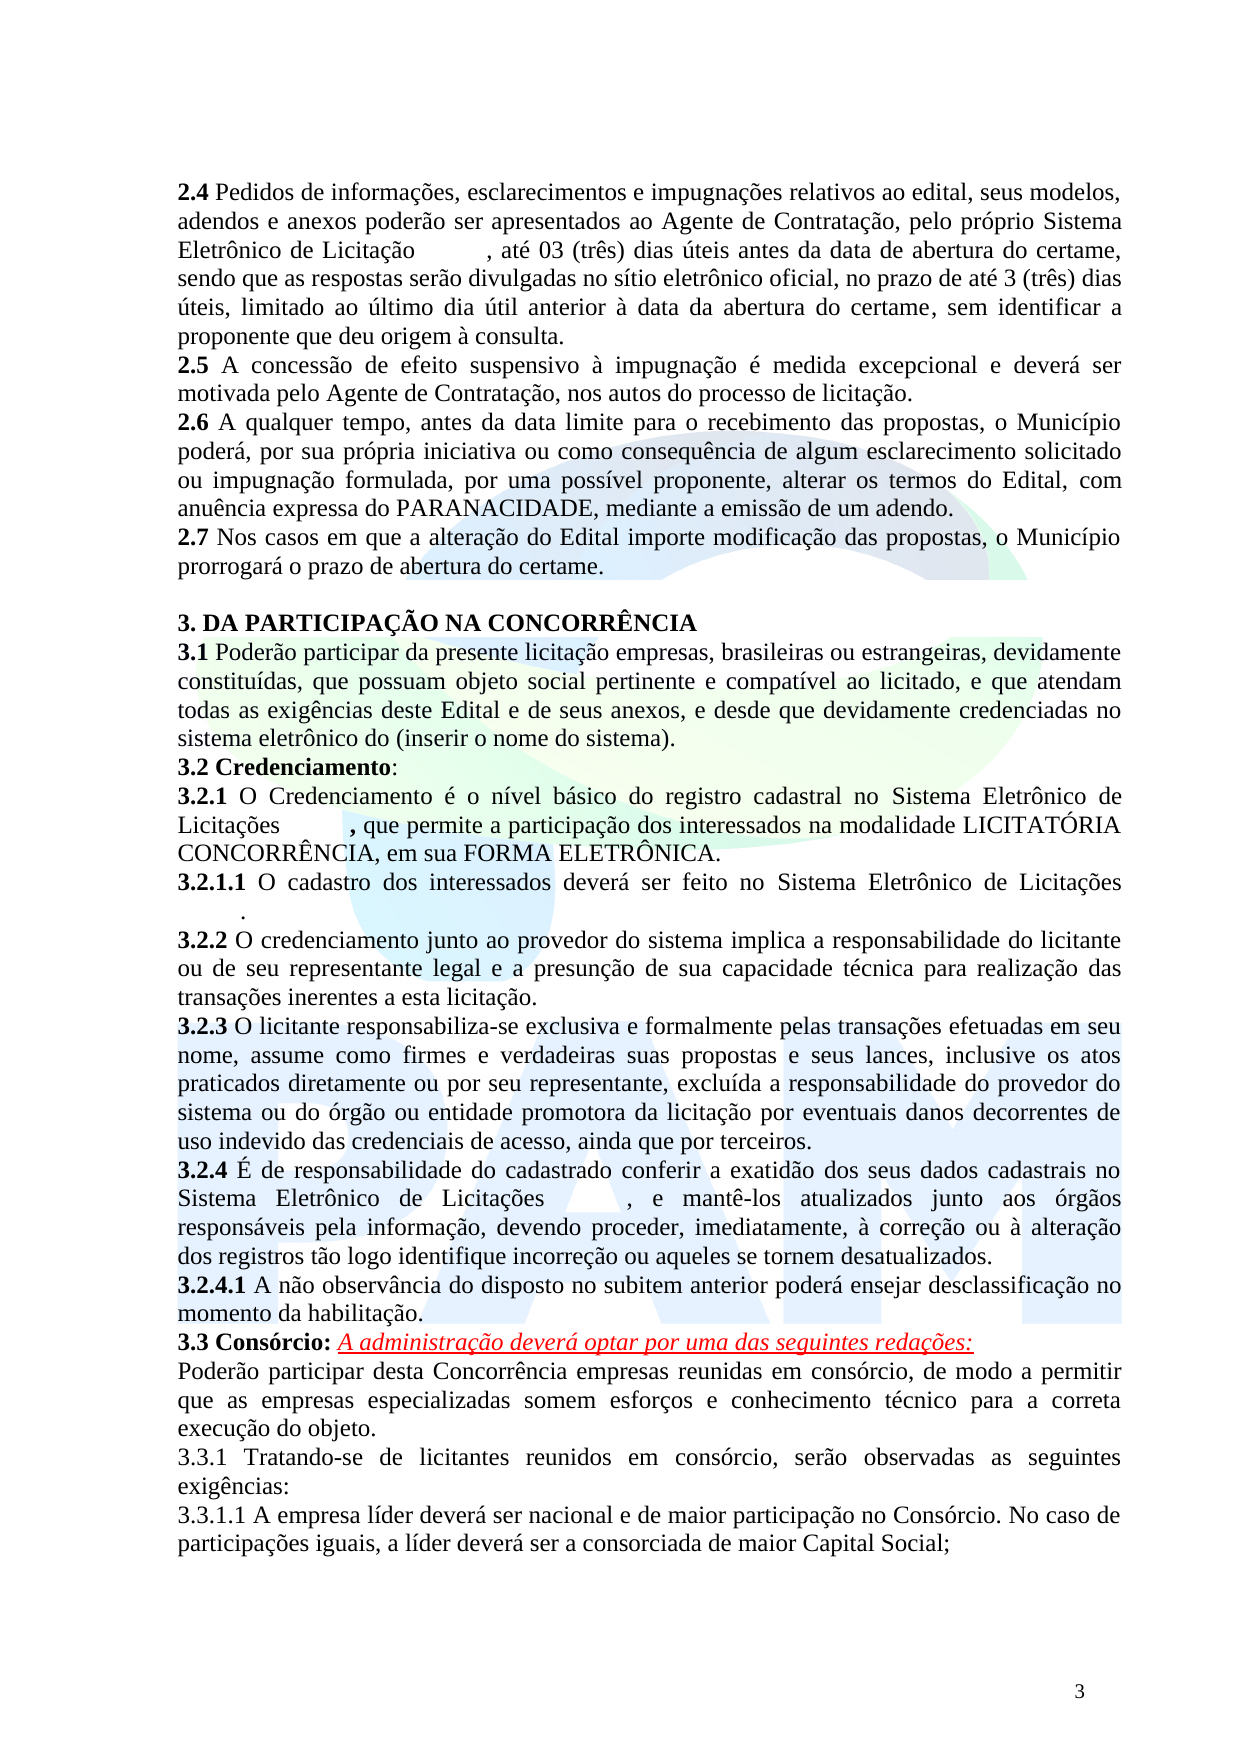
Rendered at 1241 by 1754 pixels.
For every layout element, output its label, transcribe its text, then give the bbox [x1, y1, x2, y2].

text 3.2.1.1 O cadastro dos interessados deverá ser feito no Sistema Eletrônico de Licitações . [177, 867, 1122, 925]
text 3.2.4.1 A não observância do disposto no subitem anterior poderá ensejar desclassificação no momento da habilitação. [177, 1270, 1122, 1327]
text 3.2.2 O credenciamento junto ao provedor do sistema implica a responsabilidade do licitante ou de seu representante legal e a presunção de sua capacidade técnica para realização das transações inerentes a esta licitação. [177, 925, 1122, 1011]
text 3.3.1 Tratando-se de licitantes reunidos em consórcio, serão observadas as seguintes exigências: [177, 1442, 1122, 1500]
text 3.2.3 O licitante responsabiliza-se exclusiva e formalmente pelas transações efetuadas em seu nome, assume como firmes e verdadeiras suas propostas e seus lances, inclusive os atos praticados diretamente ou por seu representante, excluída a responsabilidade do provedor do sistema ou do órgão ou entidade promotora da licitação por eventuais danos decorrentes de uso indevido das credenciais de acesso, ainda que por terceiros. [177, 1011, 1122, 1155]
text Poderão participar desta Concorrência empresas reunidas em consórcio, de modo a permitir que as empresas especializadas somem esforços e conhecimento técnico para a correta execução do objeto. [177, 1356, 1122, 1442]
text 2.5 A concessão de efeito suspensivo à impugnação é medida excepcional e deverá ser motivada pelo Agente de Contratação, nos autos do processo de licitação. [177, 350, 1122, 407]
text 3.1 Poderão participar da presente licitação empresas, brasileiras ou estrangeiras, devidamente constituídas, que possuam objeto social pertinente e compatível ao licitado, e que atendam todas as exigências deste Edital e de seus anexos, e desde que devidamente credenciadas no sistema eletrônico do (inserir o nome do sistema). [177, 637, 1122, 752]
text 3.3 Consórcio: A administração deverá optar por uma das seguintes redações: [177, 1327, 1122, 1356]
text 3. DA PARTICIPAÇÃO NA CONCORRÊNCIA [177, 608, 1122, 637]
text 2.6 A qualquer tempo, antes da data limite para o recebimento das propostas, o Município poderá, por sua própria iniciativa ou como consequência de algum esclarecimento solicitado ou impugnação formulada, por uma possível proponente, alterar os termos do Edital, com anuência expressa do PARANACIDADE, mediante a emissão de um adendo. [177, 407, 1122, 522]
text 3.2.1 O Credenciamento é o nível básico do registro cadastral no Sistema Eletrônico de Licitações , que permite a participação dos interessados na modalidade LICITATÓRIA CONCORRÊNCIA, em sua FORMA ELETRÔNICA. [177, 781, 1122, 867]
text 2.7 Nos casos em que a alteração do Edital importe modificação das propostas, o Município prorrogará o prazo de abertura do certame. [177, 522, 1122, 580]
text 3.3.1.1 A empresa líder deverá ser nacional e de maior participação no Consórcio. No caso de participações iguais, a líder deverá ser a consorciada de maior Capital Social; [177, 1500, 1122, 1557]
text 3.2 Credenciamento: [177, 752, 1122, 781]
text 2.4 Pedidos de informações, esclarecimentos e impugnações relativos ao edital, seus modelos, adendos e anexos poderão ser apresentados ao Agente de Contratação, pelo próprio Sistema Eletrônico de Licitação , até 03 (três) dias úteis antes da data de abertura do certame, sendo que as respostas serão divulgadas no sítio eletrônico oficial, no prazo de até 3 (três) dias úteis, limitado ao último dia útil anterior à data da abertura do certame, sem identificar a proponente que deu origem à consulta. [177, 177, 1122, 350]
text 3.2.4 É de responsabilidade do cadastrado conferir a exatidão dos seus dados cadastrais no Sistema Eletrônico de Licitações , e mantê-los atualizados junto aos órgãos responsáveis pela informação, devendo proceder, imediatamente, à correção ou à alteração dos registros tão logo identifique incorreção ou aqueles se tornem desatualizados. [177, 1155, 1122, 1270]
